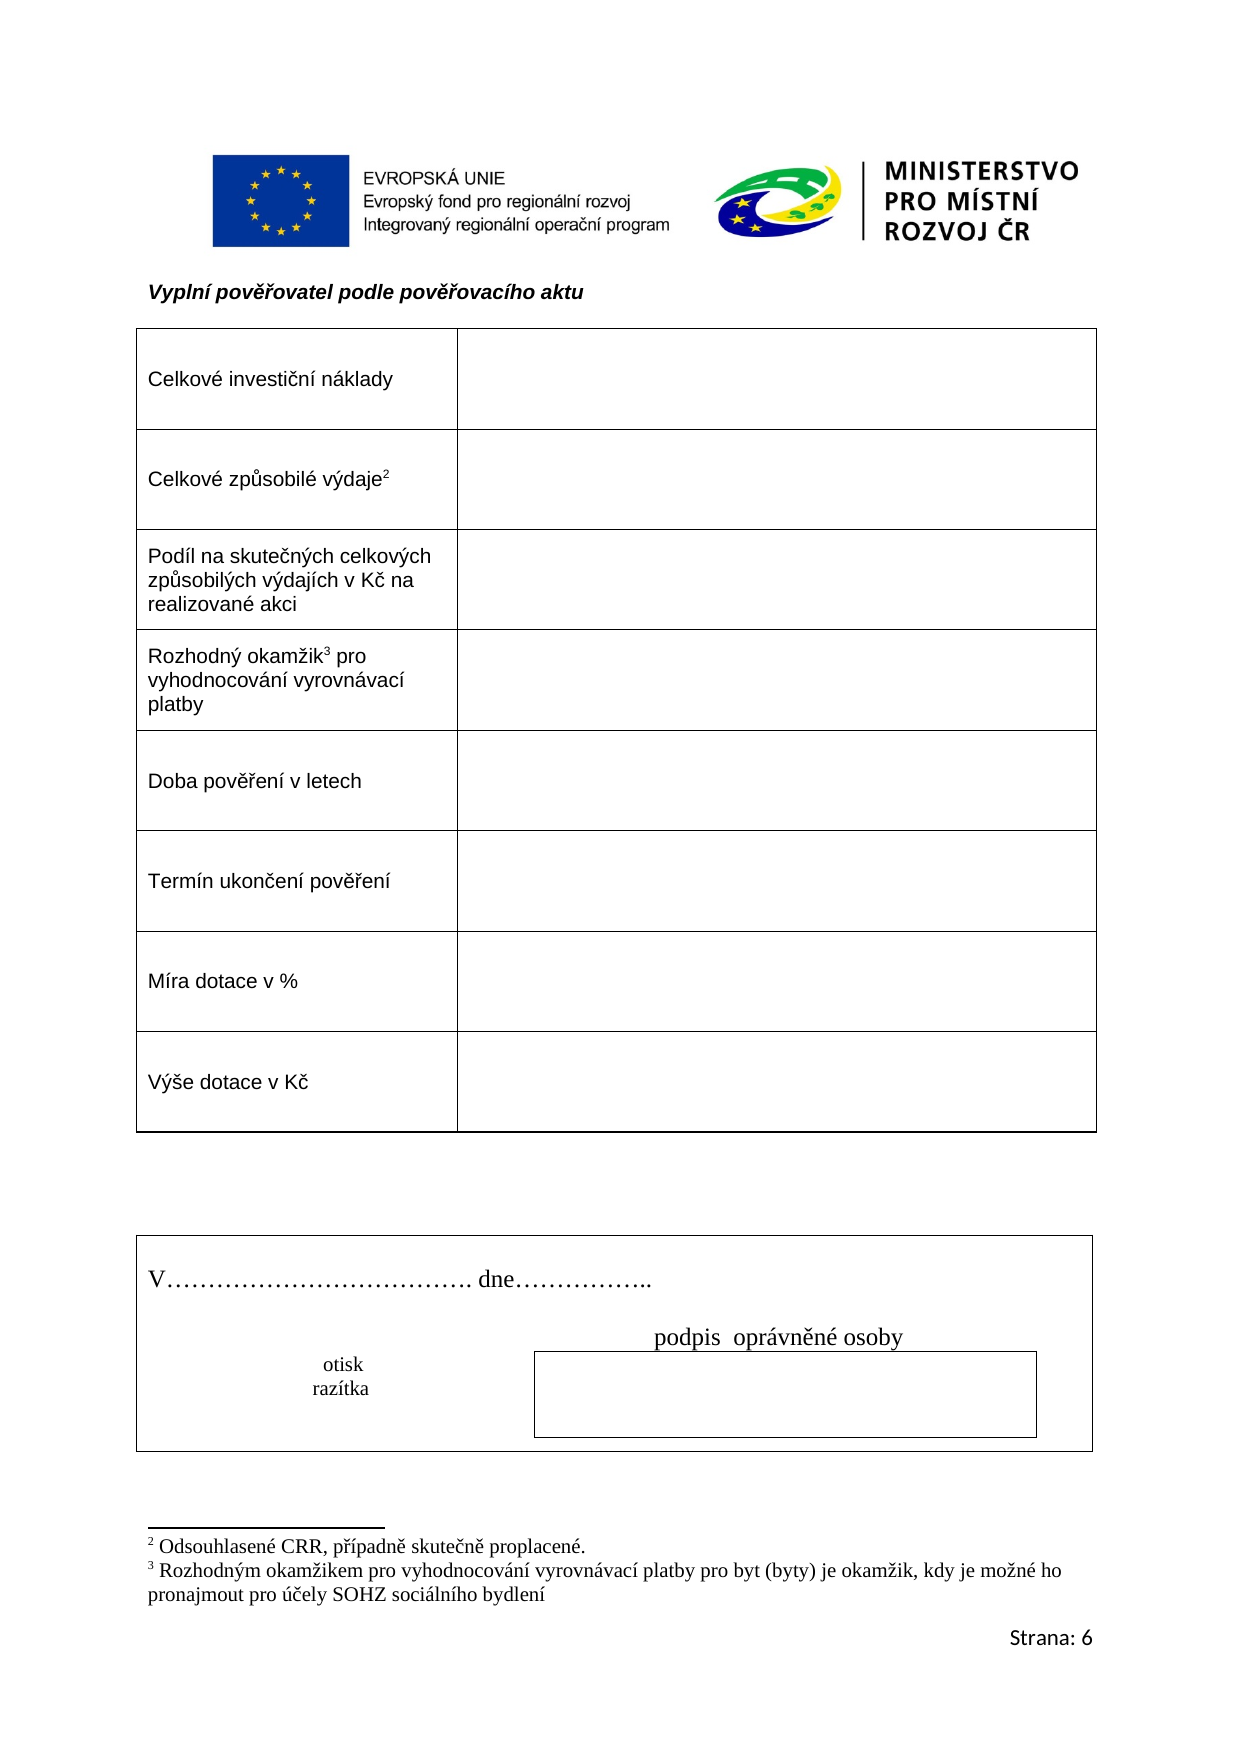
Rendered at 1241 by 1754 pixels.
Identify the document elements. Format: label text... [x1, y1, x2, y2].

table_cell [458, 831, 1096, 931]
table_cell [458, 630, 1096, 730]
table_cell [458, 932, 1096, 1031]
table_cell Doba pověření v letech [137, 731, 457, 830]
picture [182, 123, 1108, 277]
table_cell Rozhodný okamžik pro vyhodnocování vyrovnávací platby [137, 630, 457, 730]
table_cell [458, 731, 1096, 830]
table_cell [458, 430, 1096, 529]
table_cell Míra dotace v % [137, 932, 457, 1031]
table_cell Termín ukončení pověření [137, 831, 457, 931]
table_cell [458, 530, 1096, 629]
table_header [458, 329, 1096, 428]
table_cell [458, 1032, 1096, 1131]
table_header V………………………………. dne…………….. podpis oprávněné osoby [137, 1236, 1092, 1451]
table_cell Výše dotace v Kč [137, 1032, 457, 1131]
table_cell Celkové způsobilé výdaje [137, 430, 457, 529]
table_cell Podíl na skutečných celkových způsobilých výdajích v Kč na realizované akci [137, 530, 457, 629]
table_header Celkové investiční náklady [137, 329, 457, 428]
